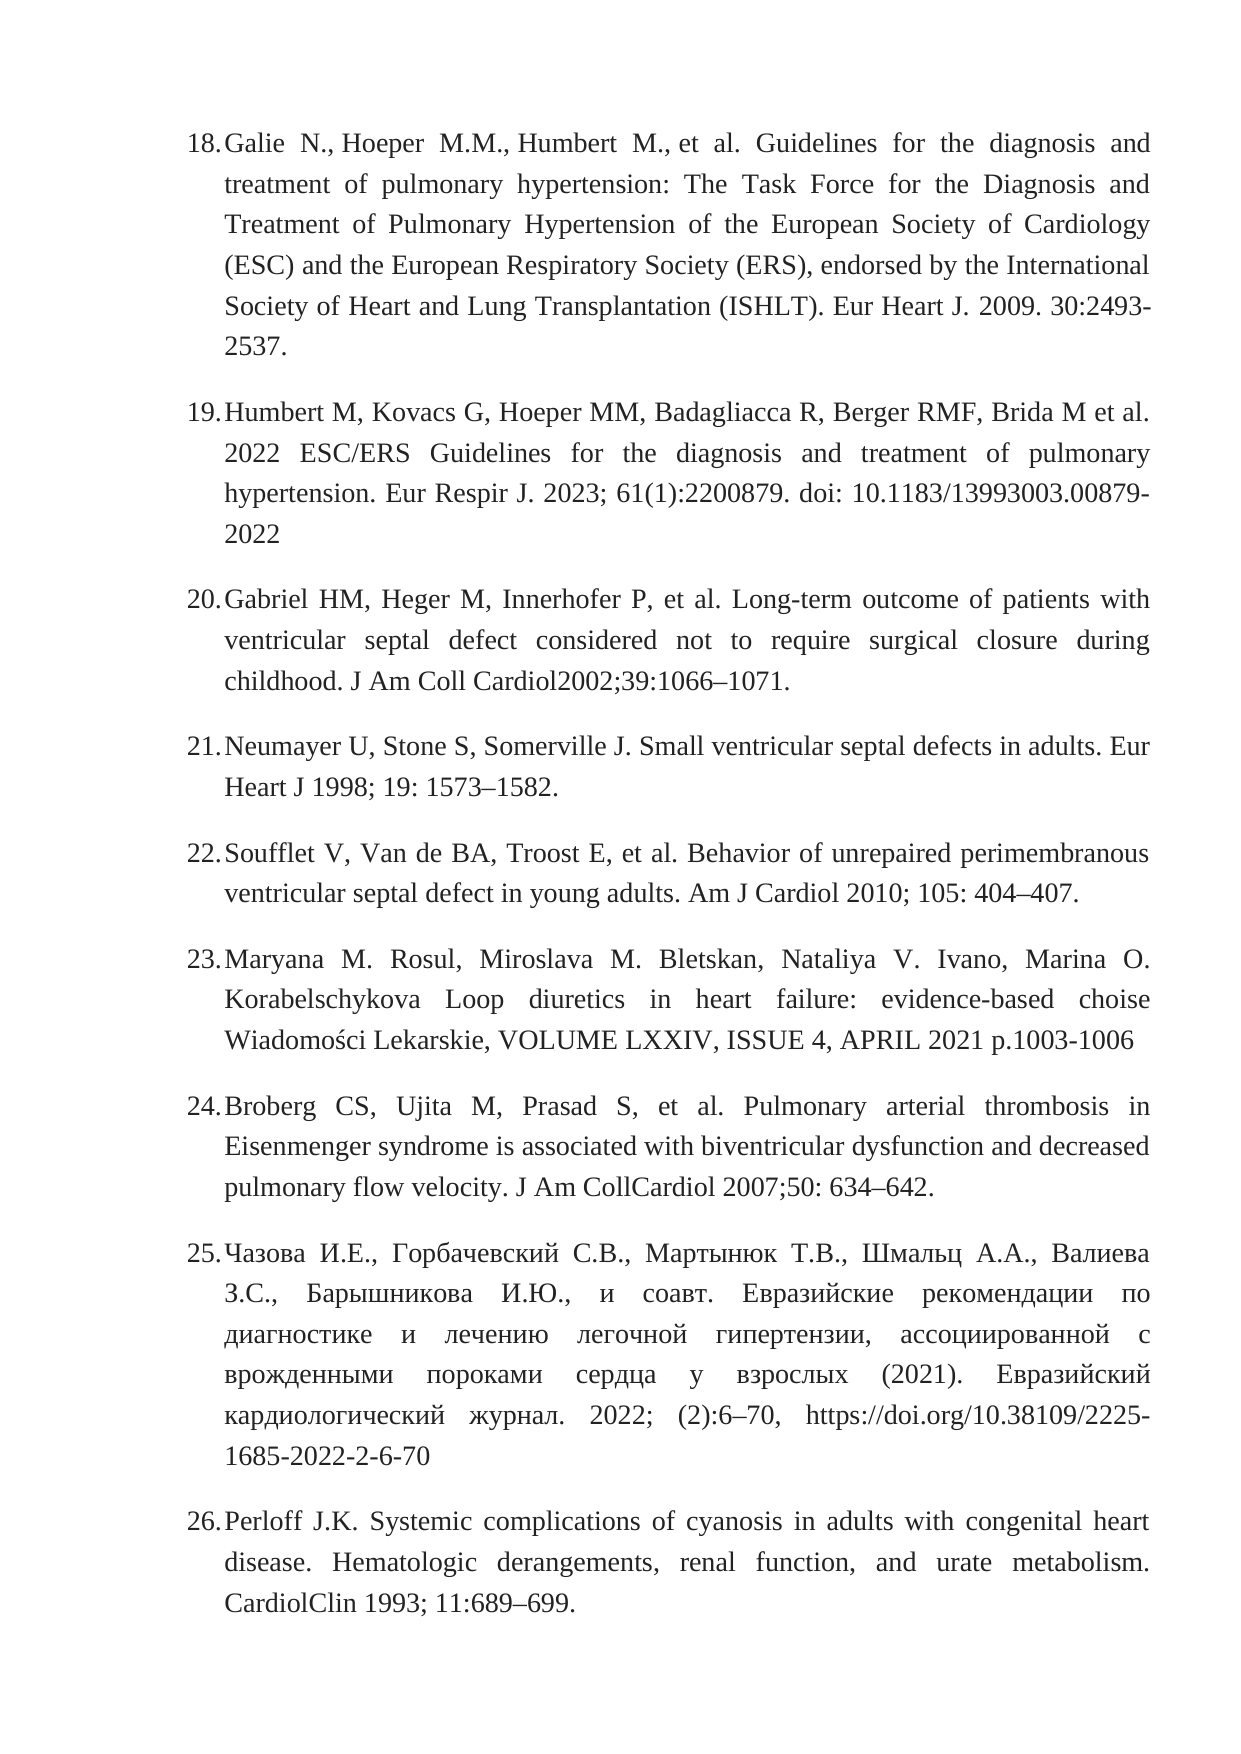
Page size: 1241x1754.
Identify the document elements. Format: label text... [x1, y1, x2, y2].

list Humbert M, Kovacs G, Hoeper MM, Badagliacca R, Berger RMF, Brida M et al. 2022 ESC/ERS Guidelines for the diagnosis and treatment of pulmonary hypertension. Eur Respir J. 2023; 61(1):2200879. doi: 10.1183/13993003.00879-2022 [187, 387, 1152, 549]
list Broberg CS, Ujita M, Prasad S, et al. Pulmonary arterial thrombosis in Eisenmenger syndrome is associated with biventricular dysfunction and decreased pulmonary flow velocity. J Am CollCardiol 2007;50: 634–642. [187, 1081, 1152, 1202]
list Neumayer U, Stone S, Somerville J. Small ventricular septal defects in adults. Eur Heart J 1998; 19: 1573–1582. [187, 721, 1152, 802]
list Soufflet V, Van de BA, Troost E, et al. Behavior of unrepaired perimembranous ventricular septal defect in young adults. Am J Cardiol 2010; 105: 404–407. [187, 827, 1152, 909]
list Чазова И.Е., Горбачевский С.В., Мартынюк Т.В., Шмальц А.А., Валиева З.С., Барышникова И.Ю., и соавт. Евразийские рекомендации по диагностике и лечению легочной гипертензии, ассоциированной с врожденными пороками сердца у взрослых (2021). Евразийский кардиологический журнал. 2022; (2):6–70, https://doi.org/10.38109/2225- 1685-2022-2-6-70 [187, 1227, 1152, 1471]
list Galie N., Hoeper M.M., Humbert M., et al. Guidelines for the diagnosis and treatment of pulmonary hypertension: The Task Force for the Diagnosis and Treatment of Pulmonary Hypertension of the European Society of Cardiology (ESC) and the European Respiratory Society (ERS), endorsed by the International Society of Heart and Lung Transplantation (ISHLT). Eur Heart J. 2009. 30:2493-2537. [187, 118, 1152, 362]
list Perloff J.K. Systemic complications of cyanosis in adults with congenital heart disease. Hematologic derangements, renal function, and urate metabolism. CardiolClin 1993; 11:689–699. [187, 1496, 1152, 1618]
list Мaryana М. Rоsul, Мiroslava М. Bletskan, Nataliya V. Ivano, Marina O. Korabelschykova Loop diuretics in heart failure: evidence-based choise Wiadomości Lekarskie, VOLUME LXXIV, ISSUE 4, APRIL 2021 p.1003-1006 [187, 934, 1152, 1056]
list Gabriel HM, Heger M, Innerhofer P, et al. Long-term outcome of patients with ventricular septal defect considered not to require surgical closure during childhood. J Am Coll Cardiol2002;39:1066–1071. [187, 574, 1152, 696]
